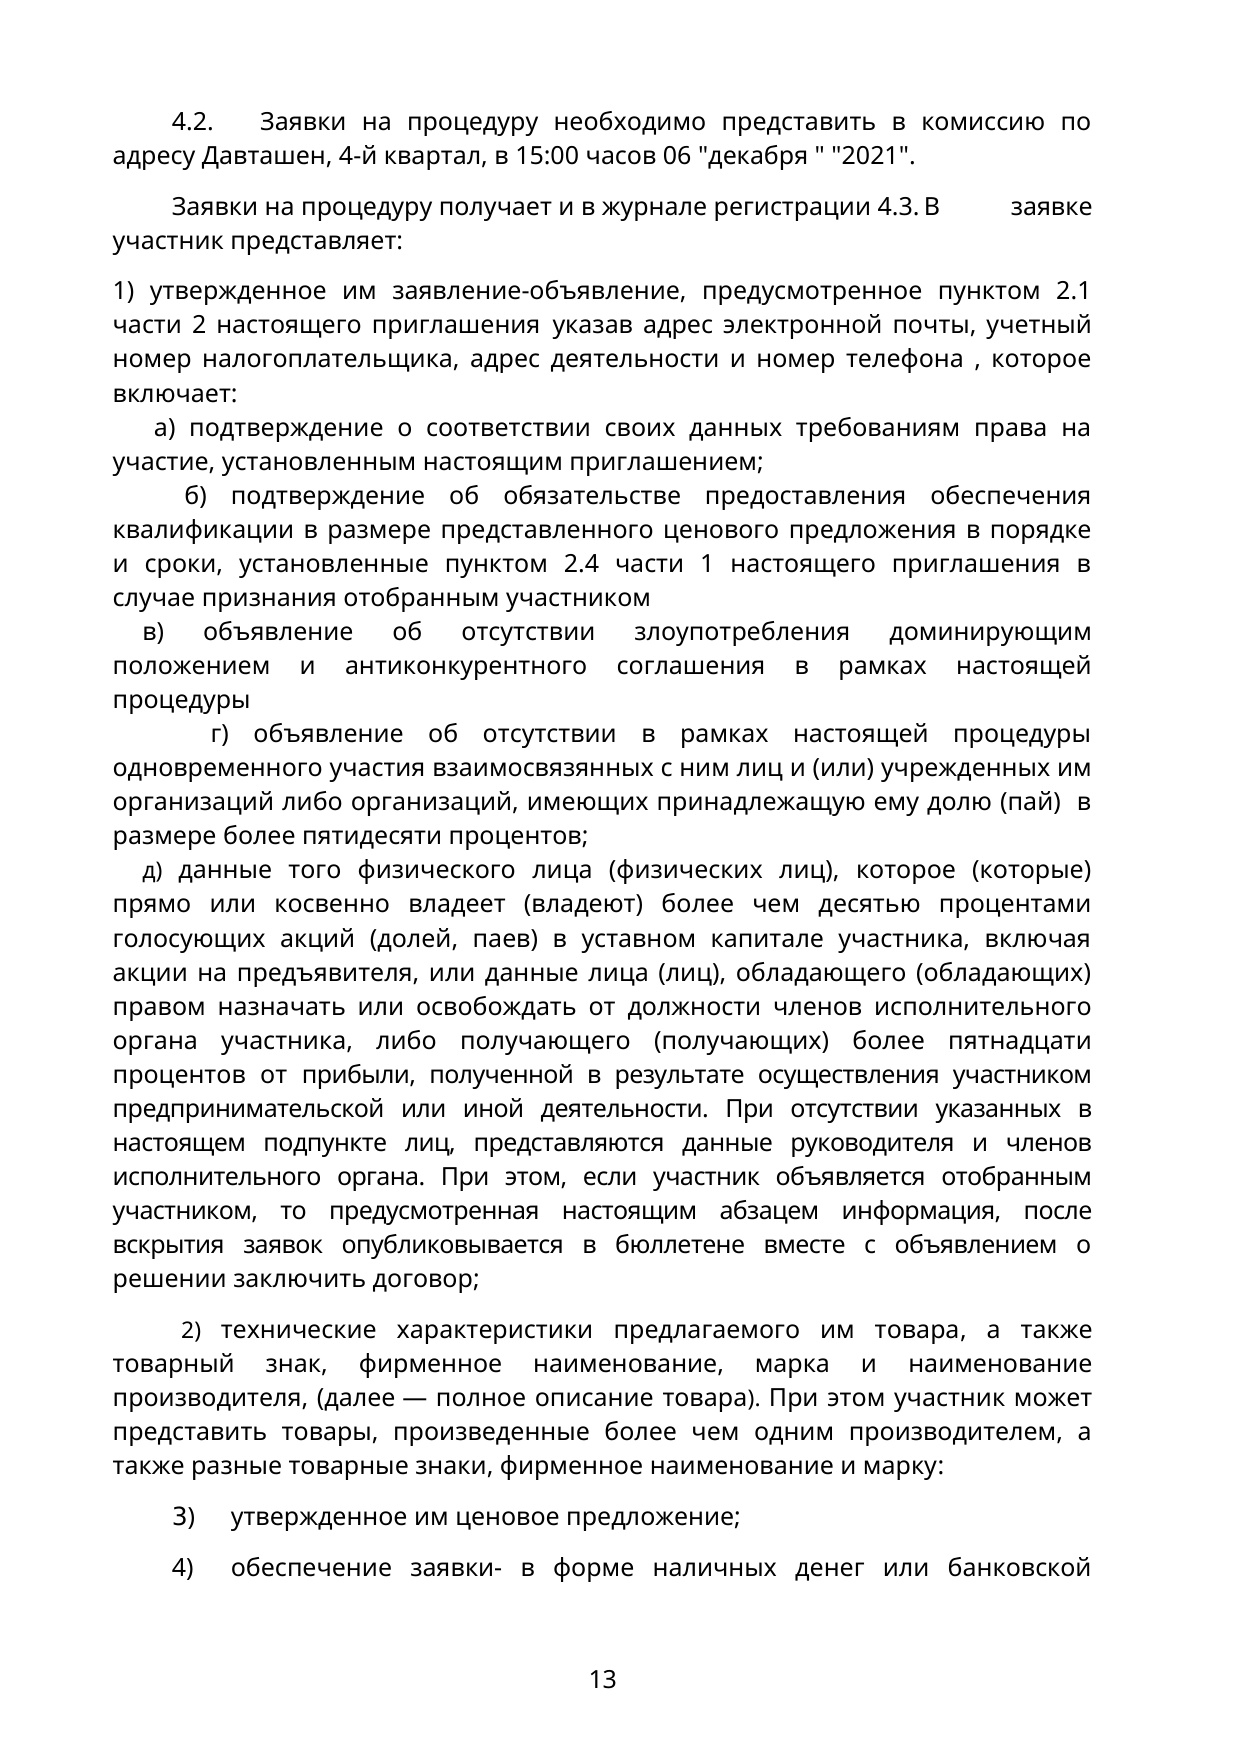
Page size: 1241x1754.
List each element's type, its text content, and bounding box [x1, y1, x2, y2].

text в) объявление об отсутствии злоупотребления доминирующим положением и антиконкурентного соглашения в рамках настоящей процедуры [112, 614, 1092, 716]
text 4.2. Заявки на процедуру необходимо представить в комиссию по адресу Давташен, 4-й квартал, в 15:00 часов 06 "декабря " "2021". [112, 103, 1092, 172]
text 1) утвержденное им заявление-объявление, предусмотренное пунктом 2.1 части 2 настоящего приглашения указав адрес электронной почты, учетный номер налогоплательщика, адрес деятельности и номер телефона , которое включает: [112, 273, 1092, 409]
text г) объявление об отсутствии в рамках настоящей процедуры одновременного участия взаимосвязянных с ним лиц и (или) учрежденных им организаций либо организаций, имеющих принадлежащую ему долю (пай) в размере более пятидесяти процентов; [112, 716, 1092, 852]
text 2) технические характеристики предлагаемого им товара, а также товарный знак, фирменное наименование, марка и наименование производителя, (далее — полное описание товара). При этом участник может представить товары, произведенные более чем одним производителем, а также разные товарные знаки, фирменное наименование и марку: [112, 1312, 1092, 1482]
text а) подтверждение о соответствии своих данных требованиям права на участие, установленным настоящим приглашением; [112, 409, 1092, 477]
text б) подтверждение об обязательстве предоставления обеспечения квалификации в размере представленного ценового предложения в порядке и сроки, установленные пунктом 2.4 части 1 настоящего приглашения в случае признания отобранным участником [112, 477, 1092, 614]
text 3) утвержденное им ценовое предложение; [112, 1498, 1092, 1533]
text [112, 1549, 1092, 1583]
text д) данные того физического лица (физических лиц), которое (которые) прямо или косвенно владеет (владеют) более чем десятью процентами голосующих акций (долей, паев) в уставном капитале участника, включая акции на предъявителя, или данные лица (лиц), обладающего (обладающих) правом назначать или освобождать от должности членов исполнительного органа участника, либо получающего (получающих) более пятнадцати процентов от прибыли, полученной в результате осуществления участником предпринимательской или иной деятельности. При отсутствии указанных в настоящем подпункте лиц, представляются данные руководителя и членов исполнительного органа. При этом, если участник объявляется отобранным участником, то предусмотренная настоящим абзацем информация, после вскрытия заявок опубликовывается в бюллетене вместе с объявлением о решении заключить договор; [112, 852, 1092, 1295]
text Заявки на процедуру получает и в журнале регистрации 4.3. В заявке участник представляет: [112, 188, 1092, 256]
